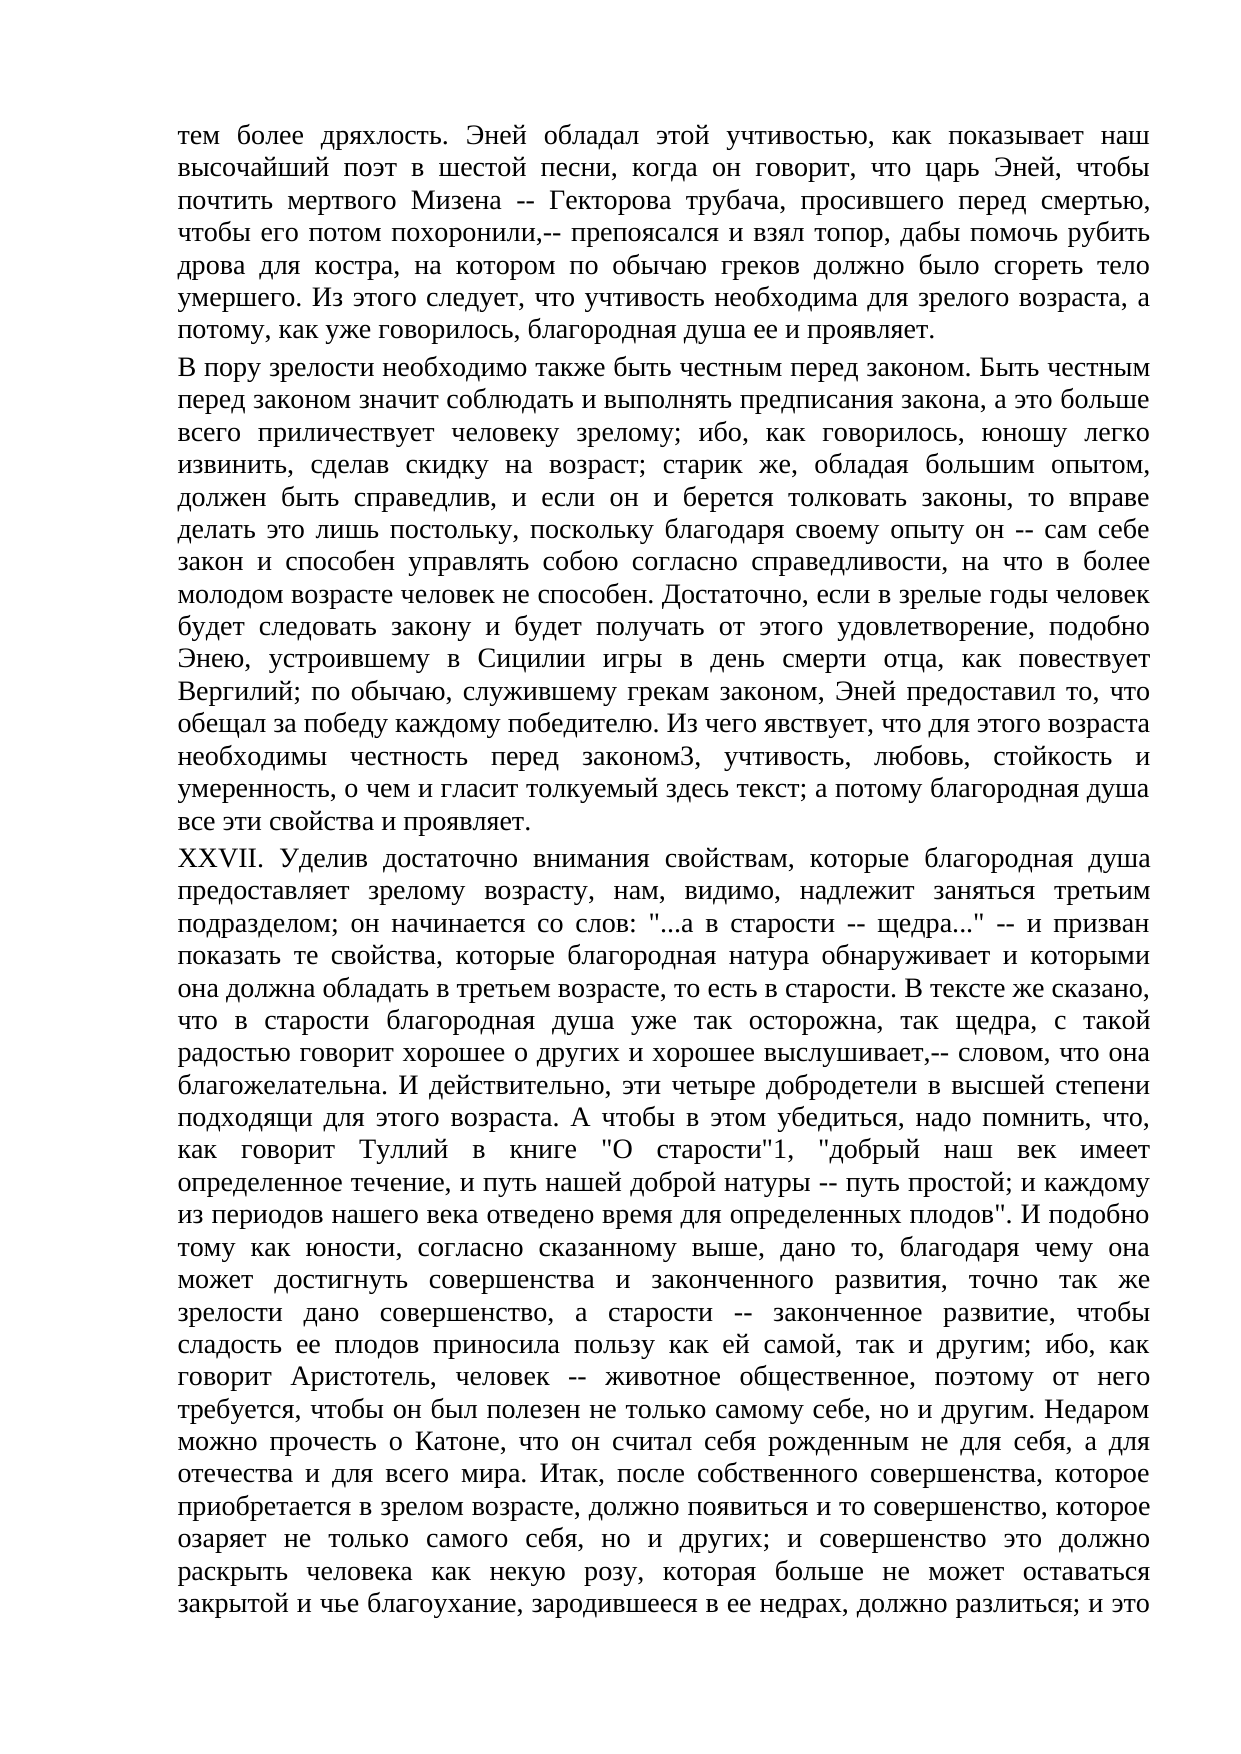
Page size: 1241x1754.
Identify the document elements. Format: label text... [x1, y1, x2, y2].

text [177, 841, 1152, 1618]
text В пору зрелости необходимо также быть честным перед законом. Быть честным перед законом значит соблюдать и выполнять предписания закона, а это больше всего приличествует человеку зрелому; ибо, как говорилось, юношу легко извинить, сделав скидку на возраст; старик же, обладая большим опытом, должен быть справедлив, и если он и берется толковать законы, то вправе делать это лишь постольку, поскольку благодаря своему опыту он -- сам себе закон и способен управлять собою согласно справедливости, на что в более молодом возрасте человек не способен. Достаточно, если в зрелые годы человек будет следовать закону и будет получать от этого удовлетворение, подобно Энею, устроившему в Сицилии игры в день смерти отца, как повествует Вергилий; по обычаю, служившему грекам законом, Эней предоставил то, что обещал за победу каждому победителю. Из чего явствует, что для этого возраста необходимы честность перед законом3, учтивость, любовь, стойкость и умеренность, о чем и гласит толкуемый здесь текст; а потому благородная душа все эти свойства и проявляет. [177, 350, 1152, 836]
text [177, 118, 1152, 345]
